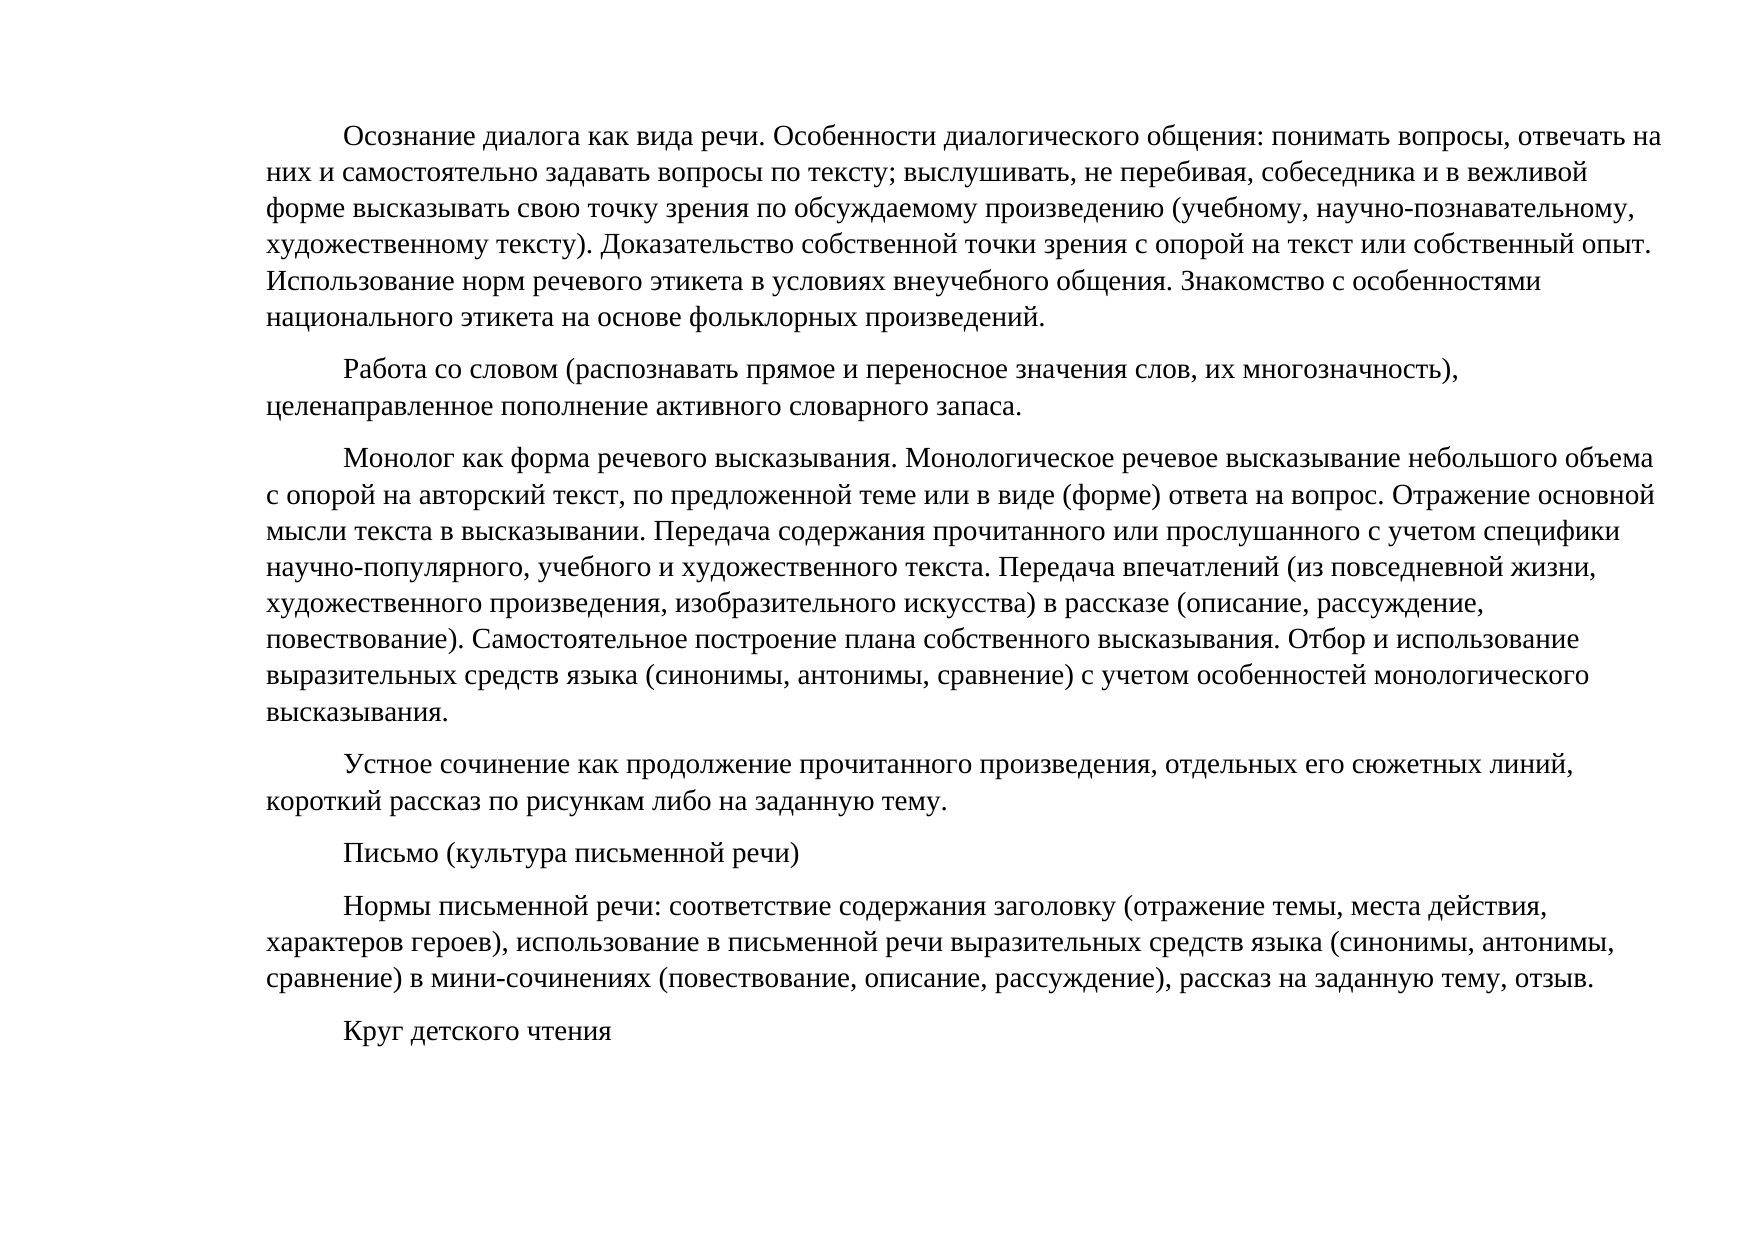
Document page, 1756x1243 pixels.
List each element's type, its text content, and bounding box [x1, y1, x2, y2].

text Устное сочинение как продолжение прочитанного произведения, отдельных его сюжетных линий, короткий рассказ по рисункам либо на заданную тему. [266, 746, 1667, 816]
text Письмо (культура письменной речи) [266, 835, 1667, 869]
text Монолог как форма речевого высказывания. Монологическое речевое высказывание небольшого объема с опорой на авторский текст, по предложенной теме или в виде (форме) ответа на вопрос. Отражение основной мысли текста в высказывании. Передача содержания прочитанного или прослушанного с учетом специфики научно-популярного, учебного и художественного текста. Передача впечатлений (из повседневной жизни, художественного произведения, изобразительного искусства) в рассказе (описание, рассуждение, повествование). Самостоятельное построение плана собственного высказывания. Отбор и использование выразительных средств языка (синонимы, антонимы, сравнение) с учетом особенностей монологического высказывания. [266, 441, 1667, 727]
text Нормы письменной речи: соответствие содержания заголовку (отражение темы, места действия, характеров героев), использование в письменной речи выразительных средств языка (синонимы, антонимы, сравнение) в мини-сочинениях (повествование, описание, рассуждение), рассказ на заданную тему, отзыв. [266, 888, 1667, 994]
text Круг детского чтения [266, 1013, 1667, 1047]
text Работа со словом (распознавать прямое и переносное значения слов, их многозначность), целенаправленное пополнение активного словарного запаса. [266, 352, 1667, 421]
text Осознание диалога как вида речи. Особенности диалогического общения: понимать вопросы, отвечать на них и самостоятельно задавать вопросы по тексту; выслушивать, не перебивая, собеседника и в вежливой форме высказывать свою точку зрения по обсуждаемому произведению (учебному, научно-познавательному, художественному тексту). Доказательство собственной точки зрения с опорой на текст или собственный опыт. Использование норм речевого этикета в условиях внеучебного общения. Знакомство с особенностями национального этикета на основе фольклорных произведений. [266, 118, 1667, 332]
